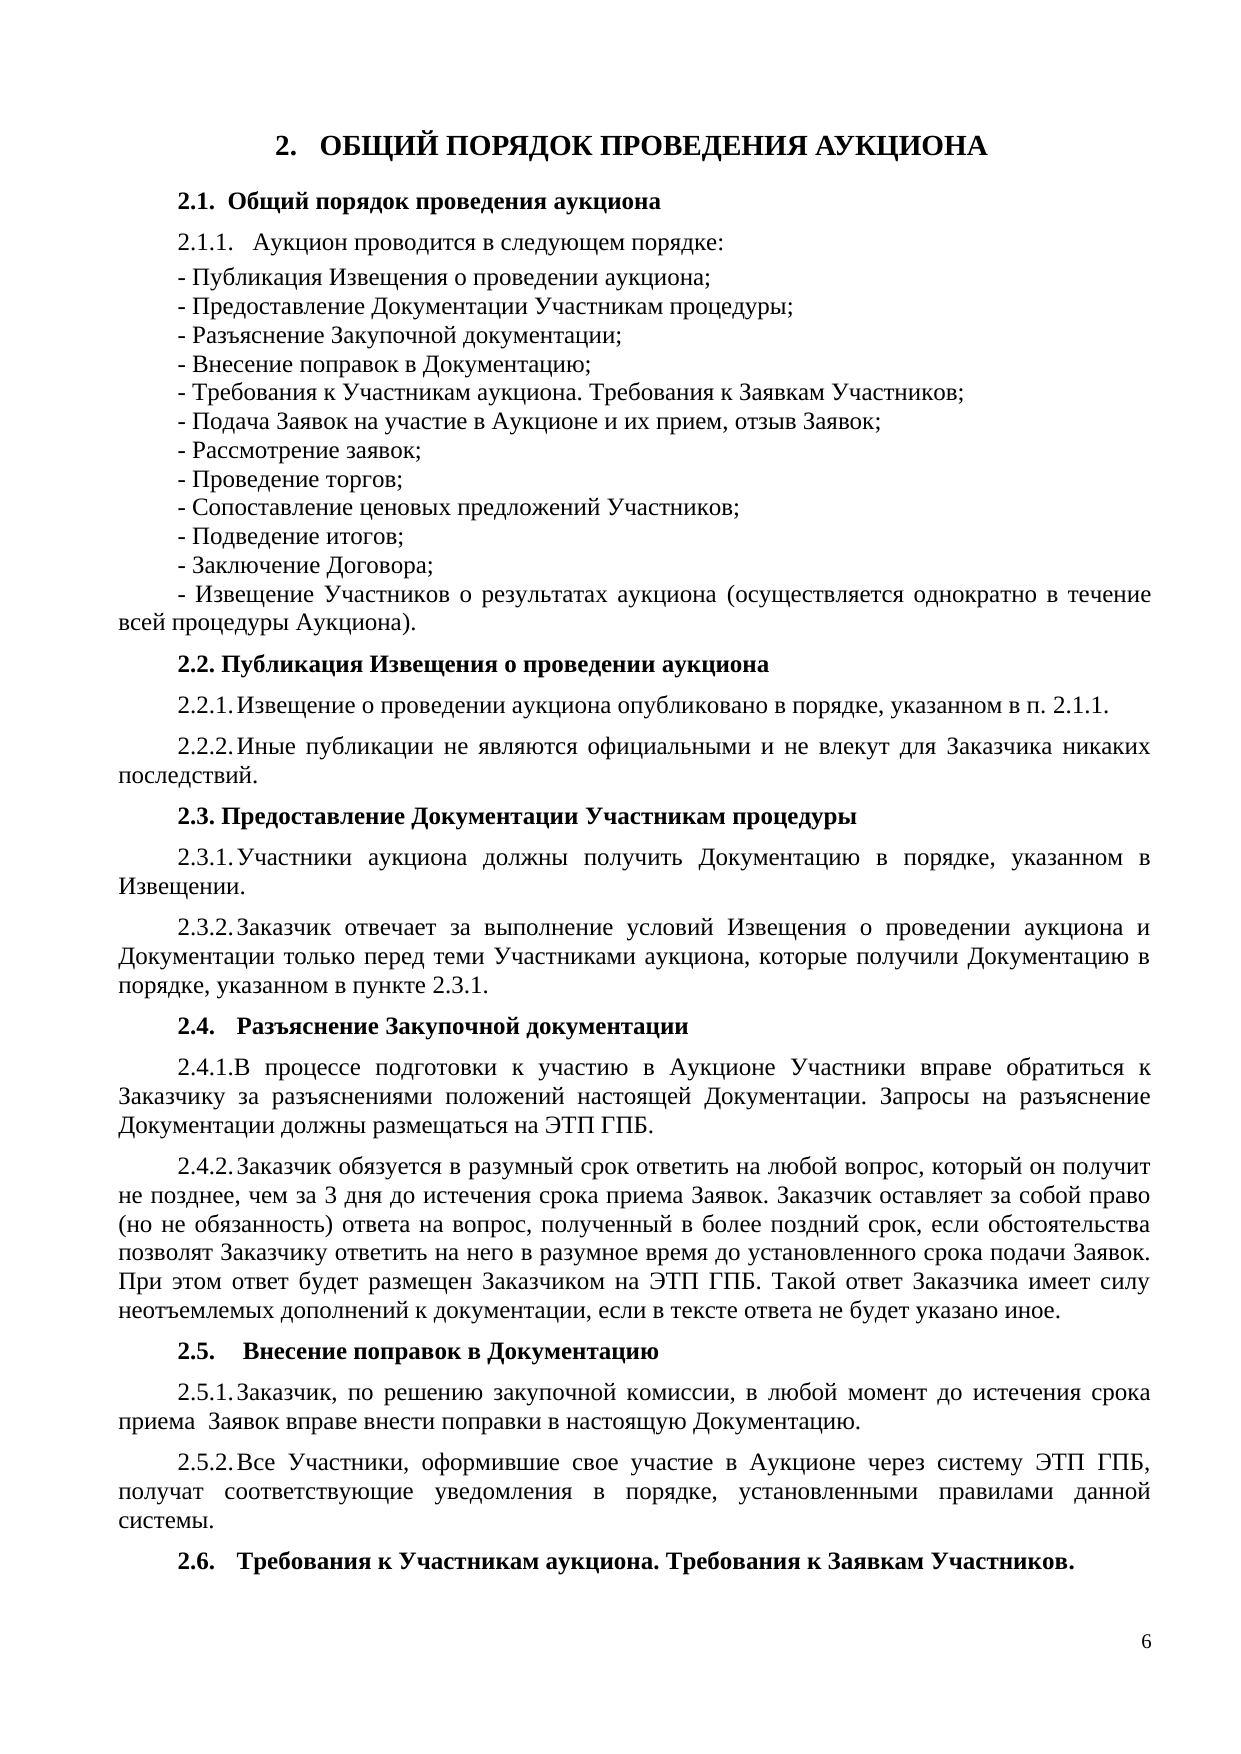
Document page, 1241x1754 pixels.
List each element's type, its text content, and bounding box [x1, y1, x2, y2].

subtitle Разъяснение Закупочной документации [118, 1011, 1152, 1040]
list - Сопоставление ценовых предложений Участников; [118, 492, 1152, 521]
subtitle Заказчик, по решению закупочной комиссии, в любой момент до истечения срока приема Заявок вправе внести поправки в настоящую Документацию. [118, 1377, 1152, 1435]
subtitle 2.4.1.В процессе подготовки к участию в Аукционе Участники вправе обратиться к Заказчику за разъяснениями положений настоящей Документации. Запросы на разъяснение Документации должны размещаться на ЭТП ГПБ. [118, 1052, 1152, 1139]
subtitle 2.3. Предоставление Документации Участникам процедуры [118, 801, 1152, 830]
subtitle Иные публикации не являются официальными и не влекут для Заказчика никаких последствий. [118, 731, 1152, 789]
subtitle Аукцион проводится в следующем порядке: [177, 227, 1152, 256]
list - Рассмотрение заявок; [118, 435, 1152, 464]
subtitle Внесение поправок в Документацию [118, 1336, 1152, 1365]
subtitle Извещение о проведении аукциона опубликовано в порядке, указанном в п. 2.1.1. [118, 690, 1152, 719]
subtitle Заказчик обязуется в разумный срок ответить на любой вопрос, который он получит не позднее, чем за 3 дня до истечения срока приема Заявок. Заказчик оставляет за собой право (но не обязанность) ответа на вопрос, полученный в более поздний срок, если обстоятельства позволят Заказчику ответить на него в разумное время до установленного срока подачи Заявок. При этом ответ будет размещен Заказчиком на ЭТП ГПБ. Такой ответ Заказчика имеет силу неотъемлемых дополнений к документации, если в тексте ответа не будет указано иное. [118, 1151, 1152, 1324]
list - Подведение итогов; [118, 521, 1152, 550]
subtitle 2.1. Общий порядок проведения аукциона [148, 186, 1152, 215]
list - Подача Заявок на участие в Аукционе и их прием, отзыв Заявок; [118, 406, 1152, 435]
list - Внесение поправок в Документацию; [118, 349, 1152, 377]
subtitle Все Участники, оформившие свое участие в Аукционе через систему ЭТП ГПБ, получат соответствующие уведомления в порядке, установленными правилами данной системы. [118, 1447, 1152, 1534]
list - Извещение Участников о результатах аукциона (осуществляется однократно в течение всей процедуры Аукциона). [118, 579, 1152, 636]
list - Разъяснение Закупочной документации; [118, 320, 1152, 349]
list - Проведение торгов; [118, 464, 1152, 492]
list - Публикация Извещения о проведении аукциона; [118, 262, 1152, 291]
subtitle Заказчик отвечает за выполнение условий Извещения о проведении аукциона и Документации только перед теми Участниками аукциона, которые получили Документацию в порядке, указанном в пункте 2.3.1. [118, 912, 1152, 999]
list - Заключение Договора; [118, 550, 1152, 579]
list - Требования к Участникам аукциона. Требования к Заявкам Участников; [118, 377, 1152, 406]
subtitle Требования к Участникам аукциона. Требования к Заявкам Участников. [118, 1546, 1152, 1575]
list - Предоставление Документации Участникам процедуры; [118, 291, 1152, 320]
subtitle ОБЩИЙ ПОРЯДОК ПРОВЕДЕНИЯ АУКЦИОНА [111, 128, 1152, 161]
subtitle Участники аукциона должны получить Документацию в порядке, указанном в Извещении. [118, 842, 1152, 900]
subtitle 2.2. Публикация Извещения о проведении аукциона [177, 649, 1152, 677]
